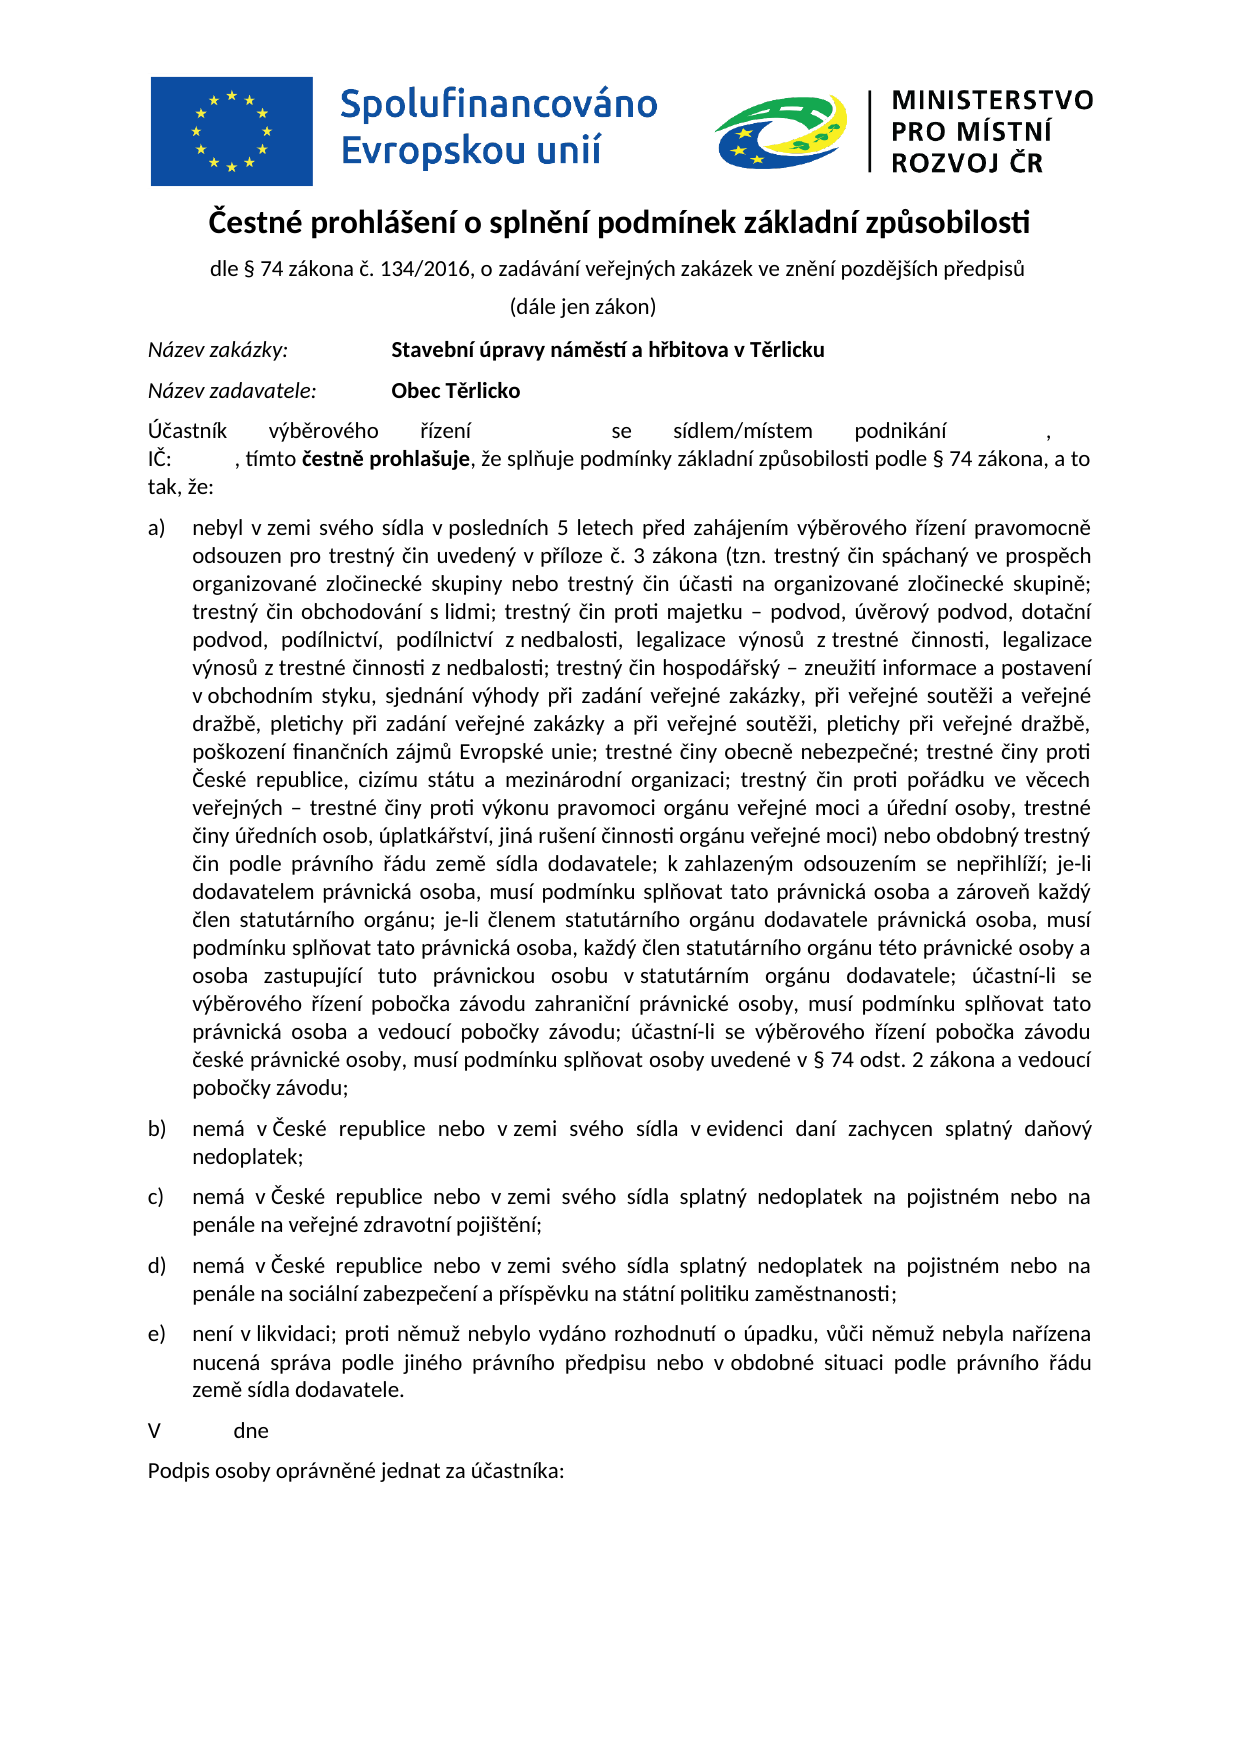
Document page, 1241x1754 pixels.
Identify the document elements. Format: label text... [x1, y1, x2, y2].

text Podpis osoby oprávněné jednat za účastníka: [148, 1457, 1093, 1485]
text Název zadavatele: Obec Těrlicko [148, 376, 1093, 404]
list nemá v České republice nebo v zemi svého sídla splatný nedoplatek na pojistném nebo na penále na sociální zabezpečení a příspěvku na státní politiku zaměstnanosti; [148, 1251, 1093, 1307]
list není v likvidaci; proti němuž nebylo vydáno rozhodnutí o úpadku, vůči němuž nebyla nařízena nucená správa podle jiného právního předpisu nebo v obdobné situaci podle právního řádu země sídla dodavatele. [148, 1319, 1093, 1404]
text V dne [148, 1416, 1093, 1444]
list nebyl v zemi svého sídla v posledních 5 letech před zahájením výběrového řízení pravomocně odsouzen pro trestný čin uvedený v příloze č. 3 zákona (tzn. trestný čin spáchaný ve prospěch organizované zločinecké skupiny nebo trestný čin účasti na organizované zločinecké skupině; trestný čin obchodování s lidmi; trestný čin proti majetku – podvod, úvěrový podvod, dotační podvod, podílnictví, podílnictví z nedbalosti, legalizace výnosů z trestné činnosti, legalizace výnosů z trestné činnosti z nedbalosti; trestný čin hospodářský – zneužití informace a postavení v obchodním styku, sjednání výhody při zadání veřejné zakázky, při veřejné soutěži a veřejné dražbě, pletichy při zadání veřejné zakázky a při veřejné soutěži, pletichy při veřejné dražbě, poškození finančních zájmů Evropské unie; trestné činy obecně nebezpečné; trestné činy proti České republice, cizímu státu a mezinárodní organizaci; trestný čin proti pořádku ve věcech veřejných – trestné činy proti výkonu pravomoci orgánu veřejné moci a úřední osoby, trestné činy úředních osob, úplatkářství, jiná rušení činnosti orgánu veřejné moci) nebo obdobný trestný čin podle právního řádu země sídla dodavatele; k zahlazeným odsouzením se nepřihlíží; je-li dodavatelem právnická osoba, musí podmínku splňovat tato právnická osoba a zároveň každý člen statutárního orgánu; je-li členem statutárního orgánu dodavatele právnická osoba, musí podmínku splňovat tato právnická osoba, každý člen statutárního orgánu této právnické osoby a osoba zastupující tuto právnickou osobu v statutárním orgánu dodavatele; účastní-li se výběrového řízení pobočka závodu zahraniční právnické osoby, musí podmínku splňovat tato právnická osoba a vedoucí pobočky závodu; účastní-li se výběrového řízení pobočka závodu české právnické osoby, musí podmínku splňovat osoby uvedené v § 74 odst. 2 zákona a vedoucí pobočky závodu; [148, 513, 1093, 1101]
list nemá v České republice nebo v zemi svého sídla splatný nedoplatek na pojistném nebo na penále na veřejné zdravotní pojištění; [148, 1182, 1093, 1238]
list nemá v České republice nebo v zemi svého sídla v evidenci daní zachycen splatný daňový nedoplatek; [148, 1114, 1093, 1170]
picture [147, 73, 1093, 189]
text Účastník výběrového řízení se sídlem/místem podnikání , IČ: , tímto čestně prohlašuje, že splňuje podmínky základní způsobilosti podle § 74 zákona, a to tak, že: [148, 416, 1093, 501]
text Čestné prohlášení o splnění podmínek základní způsobilosti [148, 201, 1093, 242]
text Název zakázky: Stavební úpravy náměstí a hřbitova v Těrlicku [148, 335, 1093, 363]
text dle § 74 zákona č. 134/2016, o zadávání veřejných zakázek ve znění pozdějších předpisů (dále jen zákon) [148, 254, 1093, 323]
